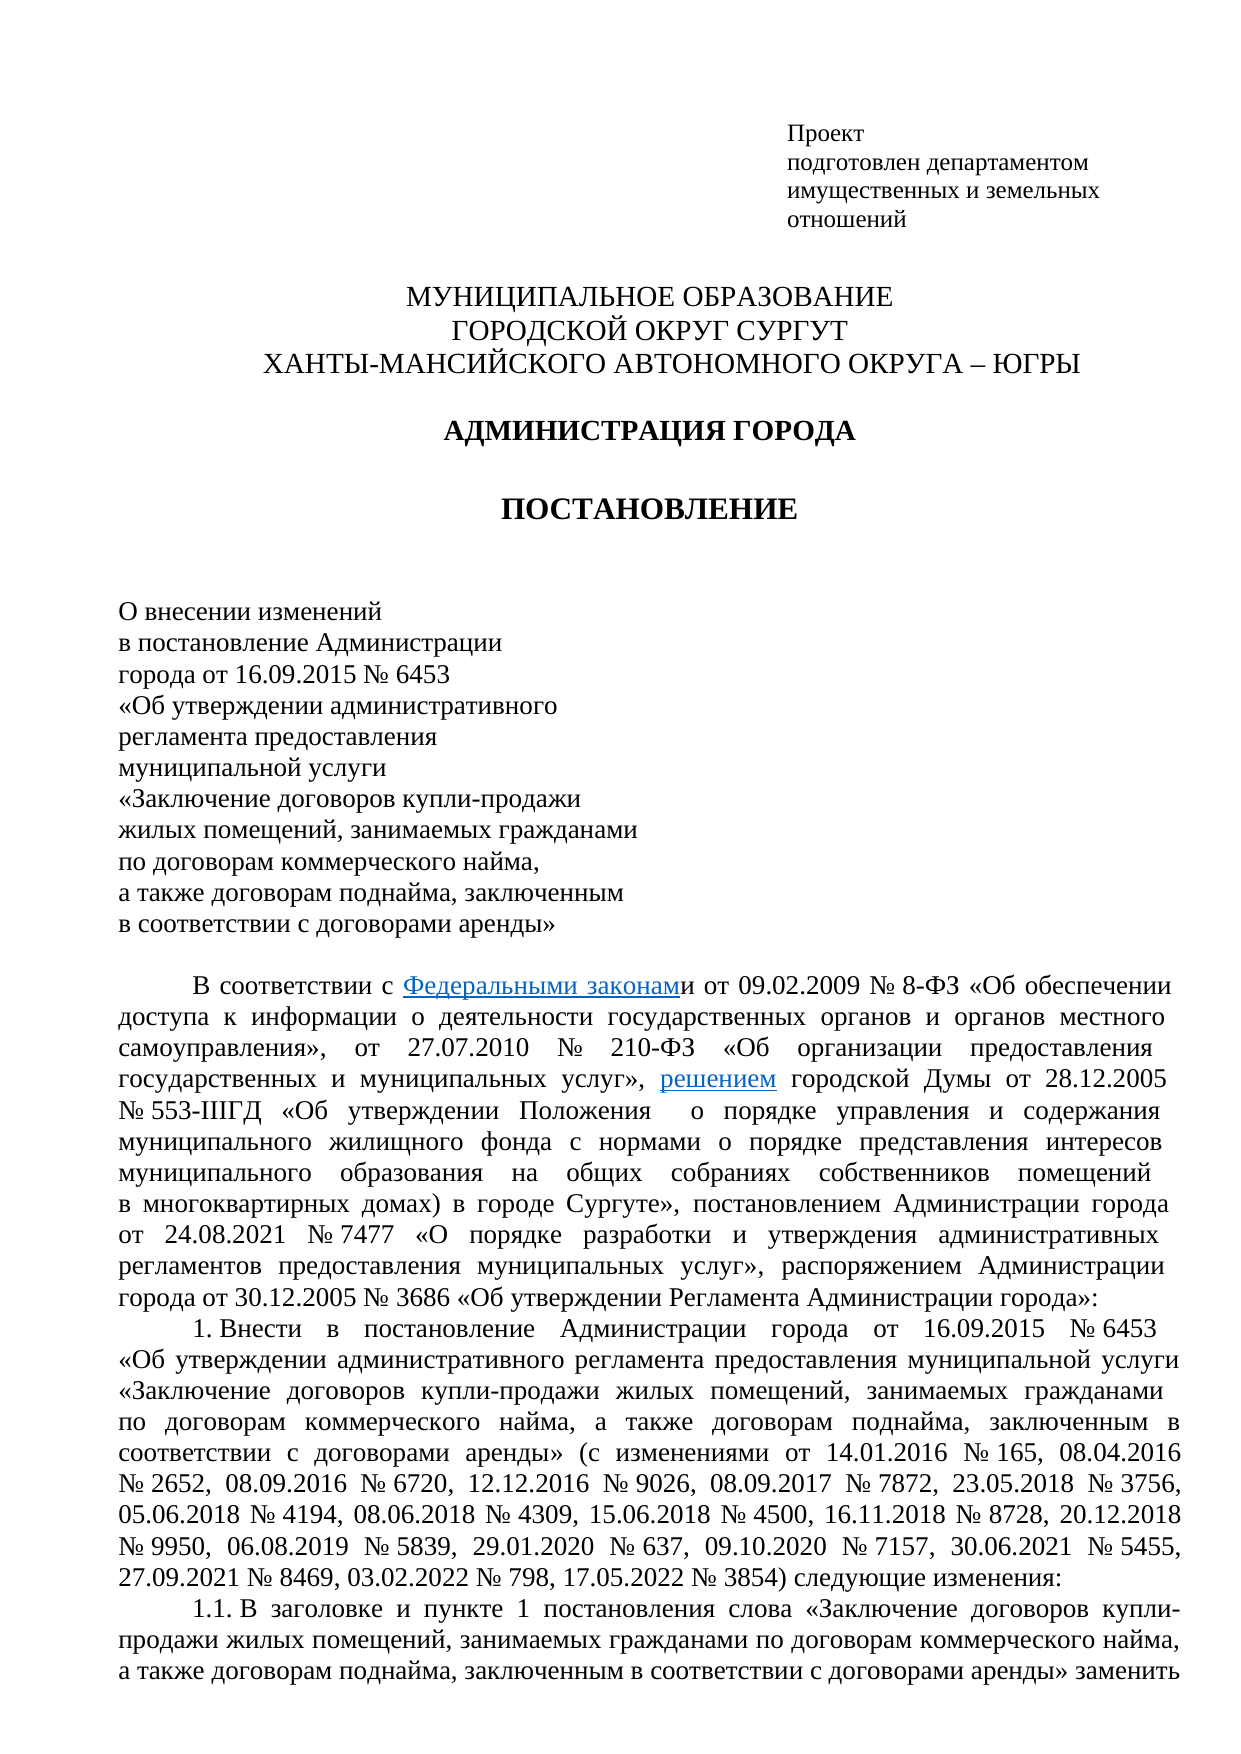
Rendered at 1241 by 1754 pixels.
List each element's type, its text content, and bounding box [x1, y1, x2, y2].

text О внесении изменений [118, 595, 1181, 627]
text по договорам коммерческого найма, [118, 844, 1181, 876]
text «Заключение договоров купли-продажи [118, 782, 1181, 813]
text а также договорам поднайма, заключенным [118, 876, 1181, 907]
text в постановление Администрации [118, 627, 1181, 658]
text отношений [118, 204, 1181, 233]
text «Об утверждении административного [118, 689, 1181, 720]
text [118, 1592, 1181, 1686]
text ПОСТАНОВЛЕНИЕ [118, 490, 1181, 526]
text города от 16.09.2015 № 6453 [118, 658, 1181, 689]
text имущественных и земельных [118, 176, 1181, 204]
text регламента предоставления [118, 720, 1181, 751]
text ГОРОДСКОЙ ОКРУГ СУРГУТ [118, 313, 1181, 346]
text жилых помещений, занимаемых гражданами [118, 813, 1181, 844]
text ХАНТЫ-МАНСИЙСКОГО АВТОНОМНОГО ОКРУГА – ЮГРЫ [118, 346, 1226, 380]
text В соответствии с Федеральными законами от 09.02.2009 № 8-ФЗ «Об обеспечении доступа к информации о деятельности государственных органов и органов местного самоуправления», от 27.07.2010 № 210-ФЗ «Об организации предоставления государственных и муниципальных услуг», решением городской Думы от 28.12.2005 № 553-IIIГД «Об утверждении Положения о порядке управления и содержания муниципального жилищного фонда с нормами о порядке представления интересов муниципального образования на общих собраниях собственников помещений в многоквартирных домах) в городе Сургуте», постановлением Администрации города от 24.08.2021 № 7477 «О порядке разработки и утверждения административных регламентов предоставления муниципальных услуг», распоряжением Администрации города от 30.12.2005 № 3686 «Об утверждении Регламента Администрации города»: [118, 969, 1181, 1312]
text в соответствии с договорами аренды» [118, 907, 1181, 938]
text АДМИНИСТРАЦИЯ ГОРОДА [118, 413, 1181, 447]
text муниципальной услуги [118, 751, 1181, 782]
text МУНИЦИПАЛЬНОЕ ОБРАЗОВАНИЕ [118, 279, 1181, 313]
text подготовлен департаментом [118, 147, 1181, 176]
text 1. Внести в постановление Администрации города от 16.09.2015 № 6453 «Об утверждении административного регламента предоставления муниципальной услуги «Заключение договоров купли-продажи жилых помещений, занимаемых гражданами по договорам коммерческого найма, а также договорам поднайма, заключенным в соответствии с договорами аренды» (с изменениями от 14.01.2016 № 165, 08.04.2016 № 2652, 08.09.2016 № 6720, 12.12.2016 № 9026, 08.09.2017 № 7872, 23.05.2018 № 3756, 05.06.2018 № 4194, 08.06.2018 № 4309, 15.06.2018 № 4500, 16.11.2018 № 8728, 20.12.2018 № 9950, 06.08.2019 № 5839, 29.01.2020 № 637, 09.10.2020 № 7157, 30.06.2021 № 5455, 27.09.2021 № 8469, 03.02.2022 № 798, 17.05.2022 № 3854) следующие изменения: [118, 1312, 1181, 1592]
text Проект [118, 118, 1181, 147]
